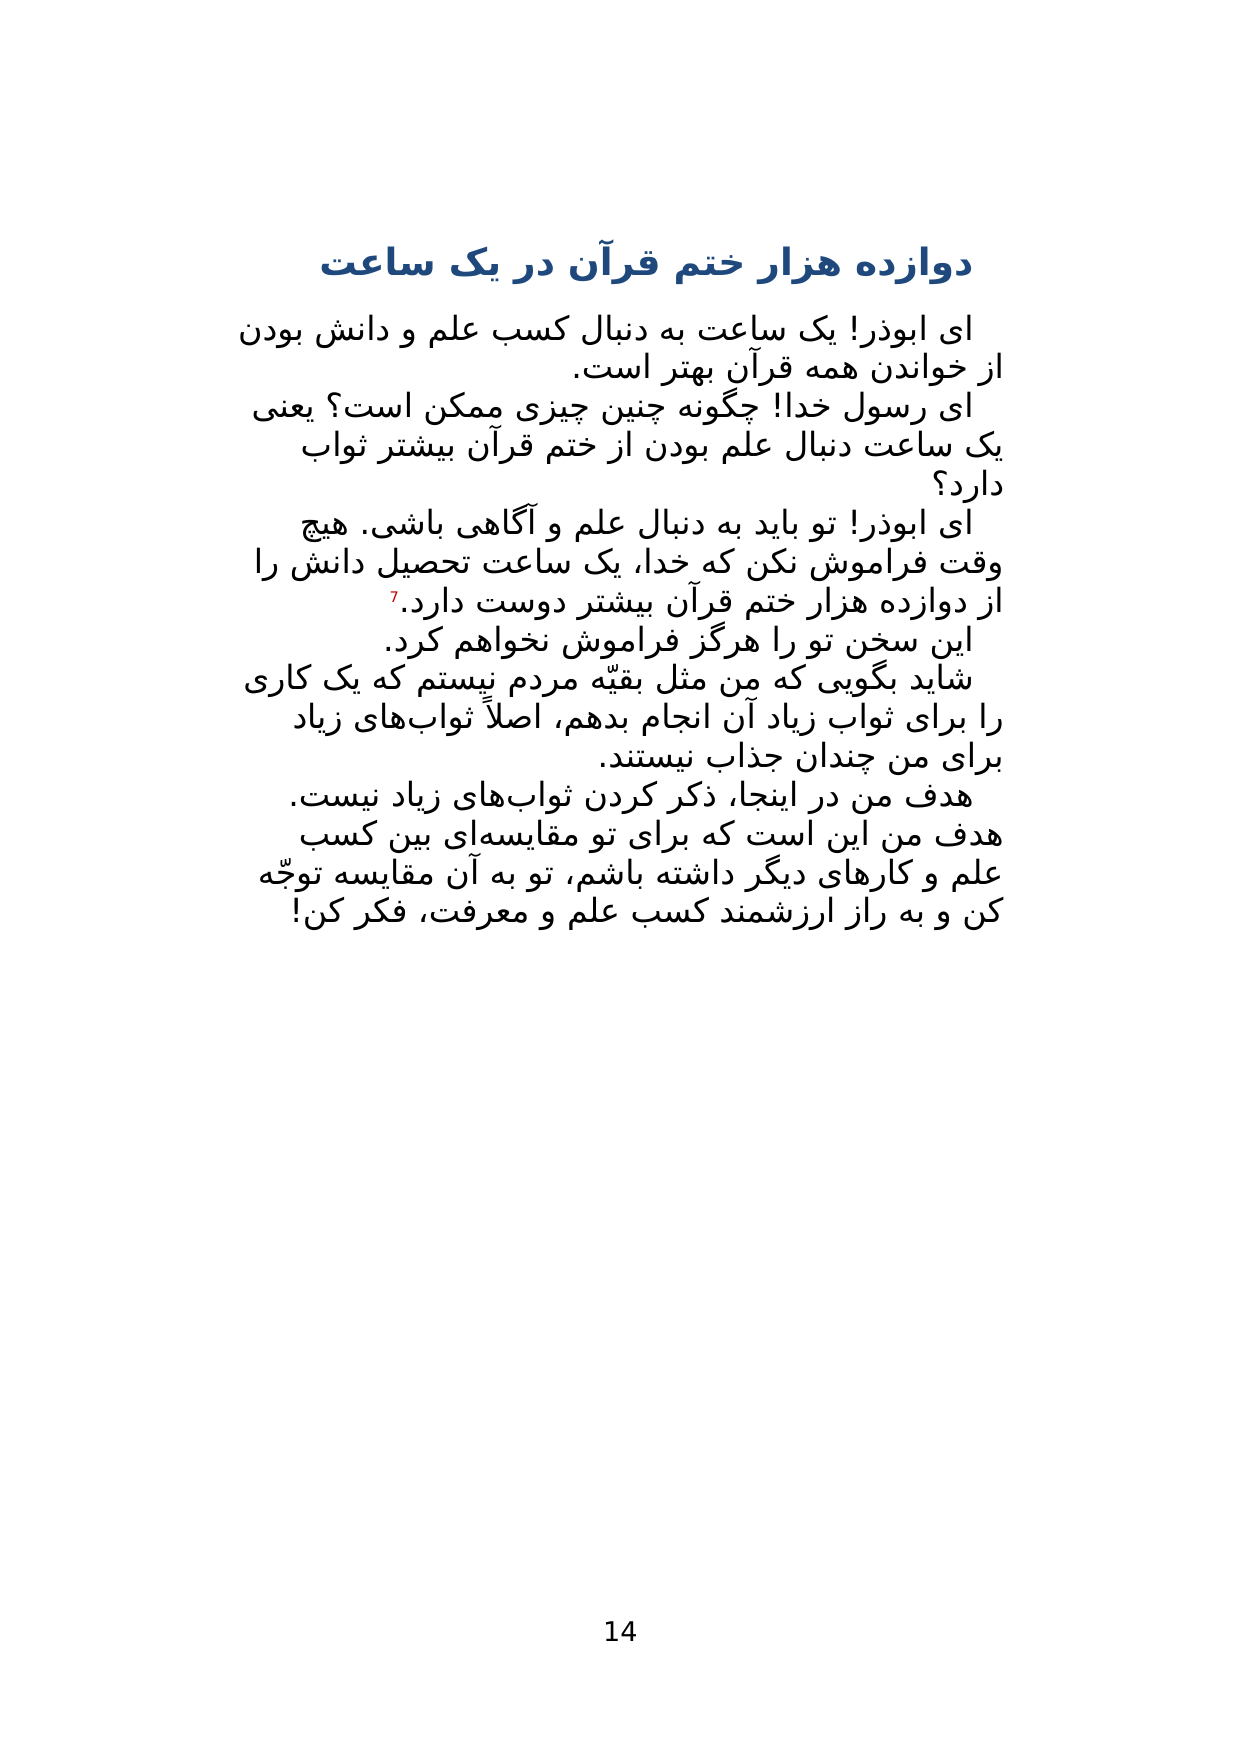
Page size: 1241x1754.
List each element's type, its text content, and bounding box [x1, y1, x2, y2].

text هدف من در اینجا، ذکر کردن ثواب‌های زیاد نیست. هدف من این است که برای تو مقایسه‌ای بین کسب علم و کارهای دیگر داشته باشم، تو به آن مقایسه توجّه کن و به راز ارزشمند کسب علم و معرفت، فکر کن! [236, 775, 1004, 931]
subtitle دوازده هزار ختم قرآن در یک ساعت [236, 241, 1004, 284]
text ای ابوذر! تو باید به دنبال علم و آگاهی باشی. هیچ وقت فراموش نکن که خدا، یک ساعت تحصیل دانش را از دوازده هزار ختم قرآن بیشتر دوست دارد.7 [236, 503, 1004, 620]
text این سخن تو را هرگز فراموش نخواهم کرد. [236, 620, 1004, 659]
text ای رسول خدا! چگونه چنین چیزی ممکن است؟ یعنی یک ساعت دنبال علم بودن از ختم قرآن بیشتر ثواب دارد؟ [236, 387, 1004, 503]
text شاید بگویی که من مثل بقیّه مردم نیستم که یک کاری را برای ثواب زیاد آن انجام بدهم، اصلاً ثواب‌های زیاد برای من چندان جذاب نیستند. [236, 659, 1004, 775]
text ای ابوذر! یک ساعت به دنبال کسب علم و دانش بودن از خواندن همه قرآن بهتر است. [236, 309, 1004, 387]
